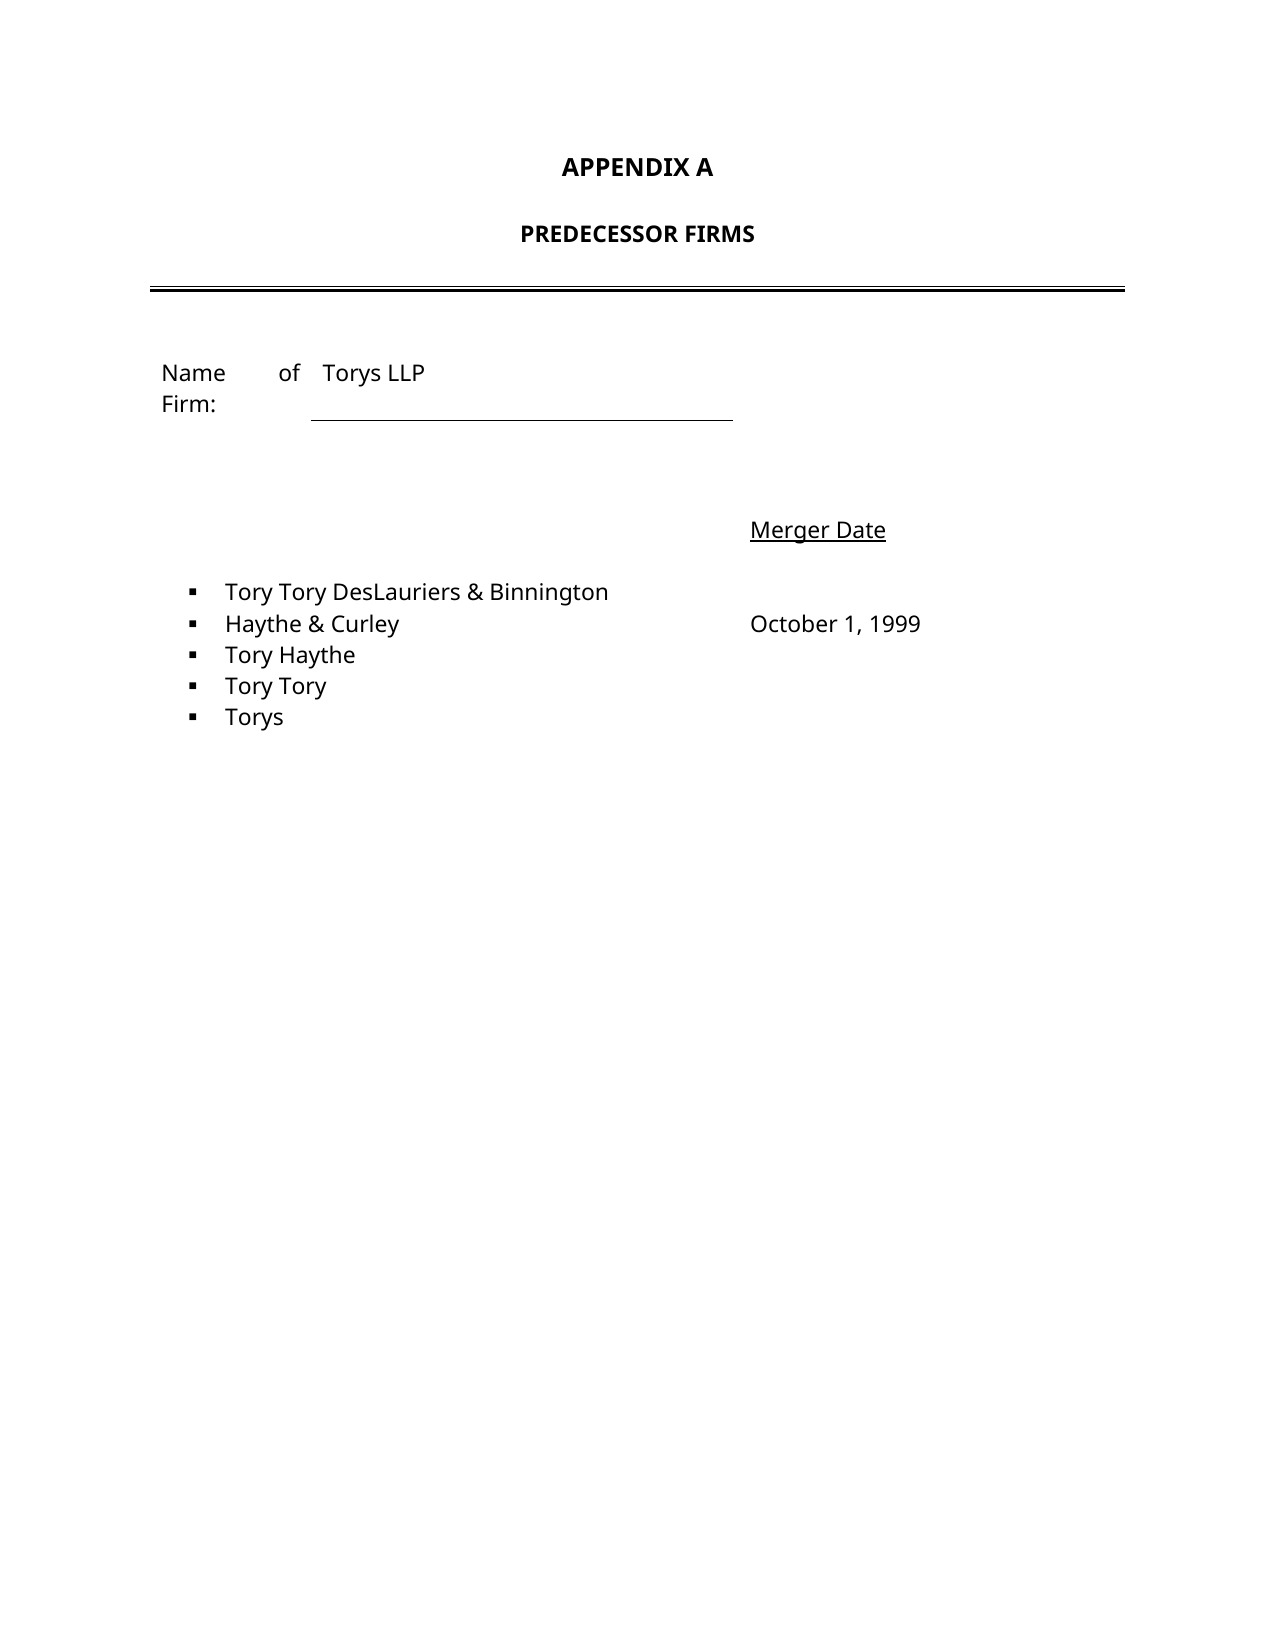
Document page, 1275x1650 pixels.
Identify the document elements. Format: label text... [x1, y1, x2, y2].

text PREDECESSOR FIRMS [150, 218, 1125, 249]
table_header Name of Firm: [150, 357, 311, 419]
list Tory Tory [187, 670, 1125, 701]
text APPENDIX A [150, 150, 1125, 184]
list Haythe & Curley [187, 608, 1125, 639]
list Tory Tory DesLauriers & Binnington [187, 576, 1125, 608]
table_header Torys LLP [311, 357, 733, 419]
text Merger Date [150, 514, 1125, 545]
list Tory Haythe [187, 639, 1125, 670]
list Torys [187, 701, 1125, 733]
